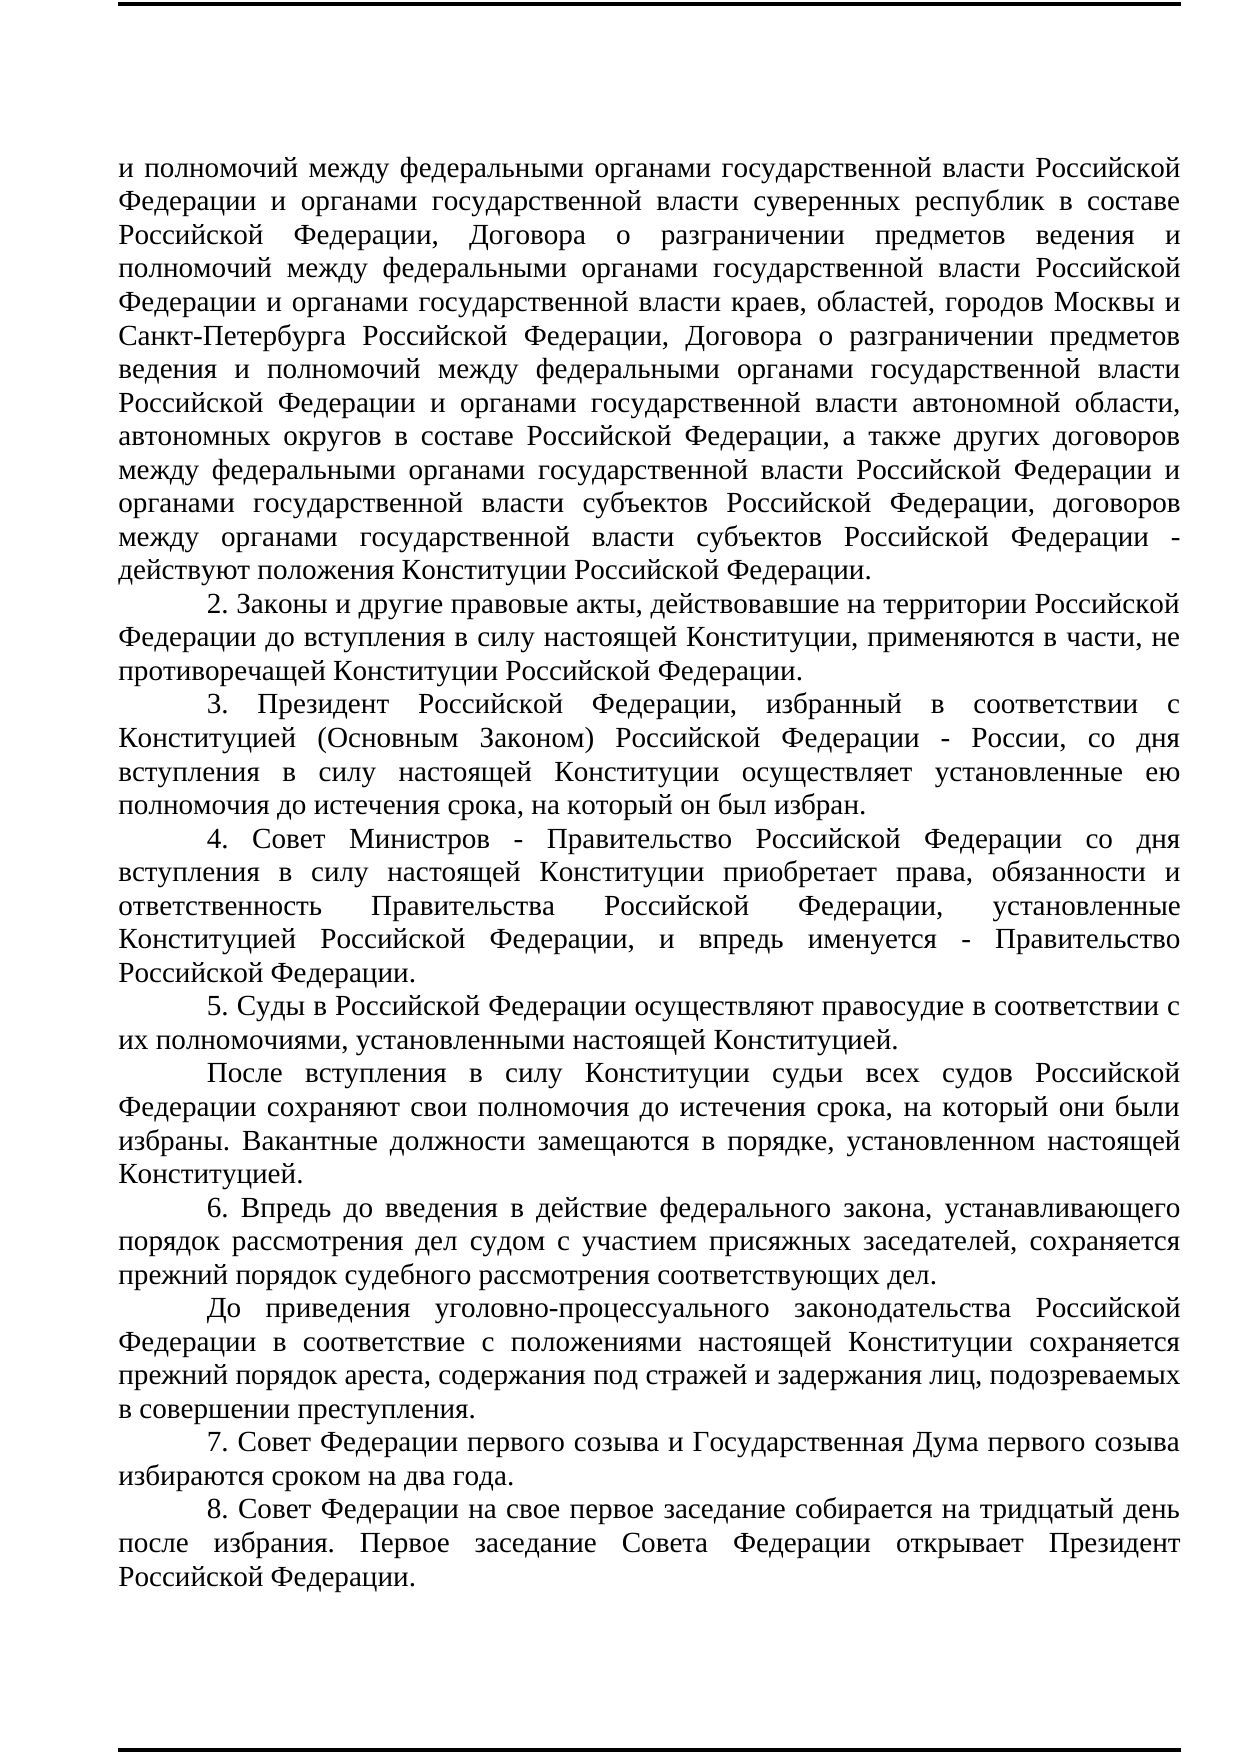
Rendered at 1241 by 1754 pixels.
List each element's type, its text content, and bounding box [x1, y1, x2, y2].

text После вступления в силу Конституции судьи всех судов Российской Федерации сохраняют свои полномочия до истечения срока, на который они были избраны. Вакантные должности замещаются в порядке, установленном настоящей Конституцией. [118, 1056, 1181, 1190]
text 3. Президент Российской Федерации, избранный в соответствии с Конституцией (Основным Законом) Российской Федерации - России, со дня вступления в силу настоящей Конституции осуществляет установленные ею полномочия до истечения срока, на который он был избран. [118, 687, 1181, 821]
text 6. Впредь до введения в действие федерального закона, устанавливающего порядок рассмотрения дел судом с участием присяжных заседателей, сохраняется прежний порядок судебного рассмотрения соответствующих дел. [118, 1190, 1181, 1290]
text 7. Совет Федерации первого созыва и Государственная Дума первого созыва избираются сроком на два года. [118, 1424, 1181, 1492]
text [118, 150, 1181, 586]
text 8. Совет Федерации на свое первое заседание собирается на тридцатый день после избрания. Первое заседание Совета Федерации открывает Президент Российской Федерации. [118, 1492, 1181, 1592]
text До приведения уголовно-процессуального законодательства Российской Федерации в соответствие с положениями настоящей Конституции сохраняется прежний порядок ареста, содержания под стражей и задержания лиц, подозреваемых в совершении преступления. [118, 1290, 1181, 1424]
text 2. Законы и другие правовые акты, действовавшие на территории Российской Федерации до вступления в силу настоящей Конституции, применяются в части, не противоречащей Конституции Российской Федерации. [118, 586, 1181, 687]
text 5. Суды в Российской Федерации осуществляют правосудие в соответствии с их полномочиями, установленными настоящей Конституцией. [118, 988, 1181, 1056]
text 4. Совет Министров - Правительство Российской Федерации со дня вступления в силу настоящей Конституции приобретает права, обязанности и ответственность Правительства Российской Федерации, установленные Конституцией Российской Федерации, и впредь именуется - Правительство Российской Федерации. [118, 821, 1181, 988]
